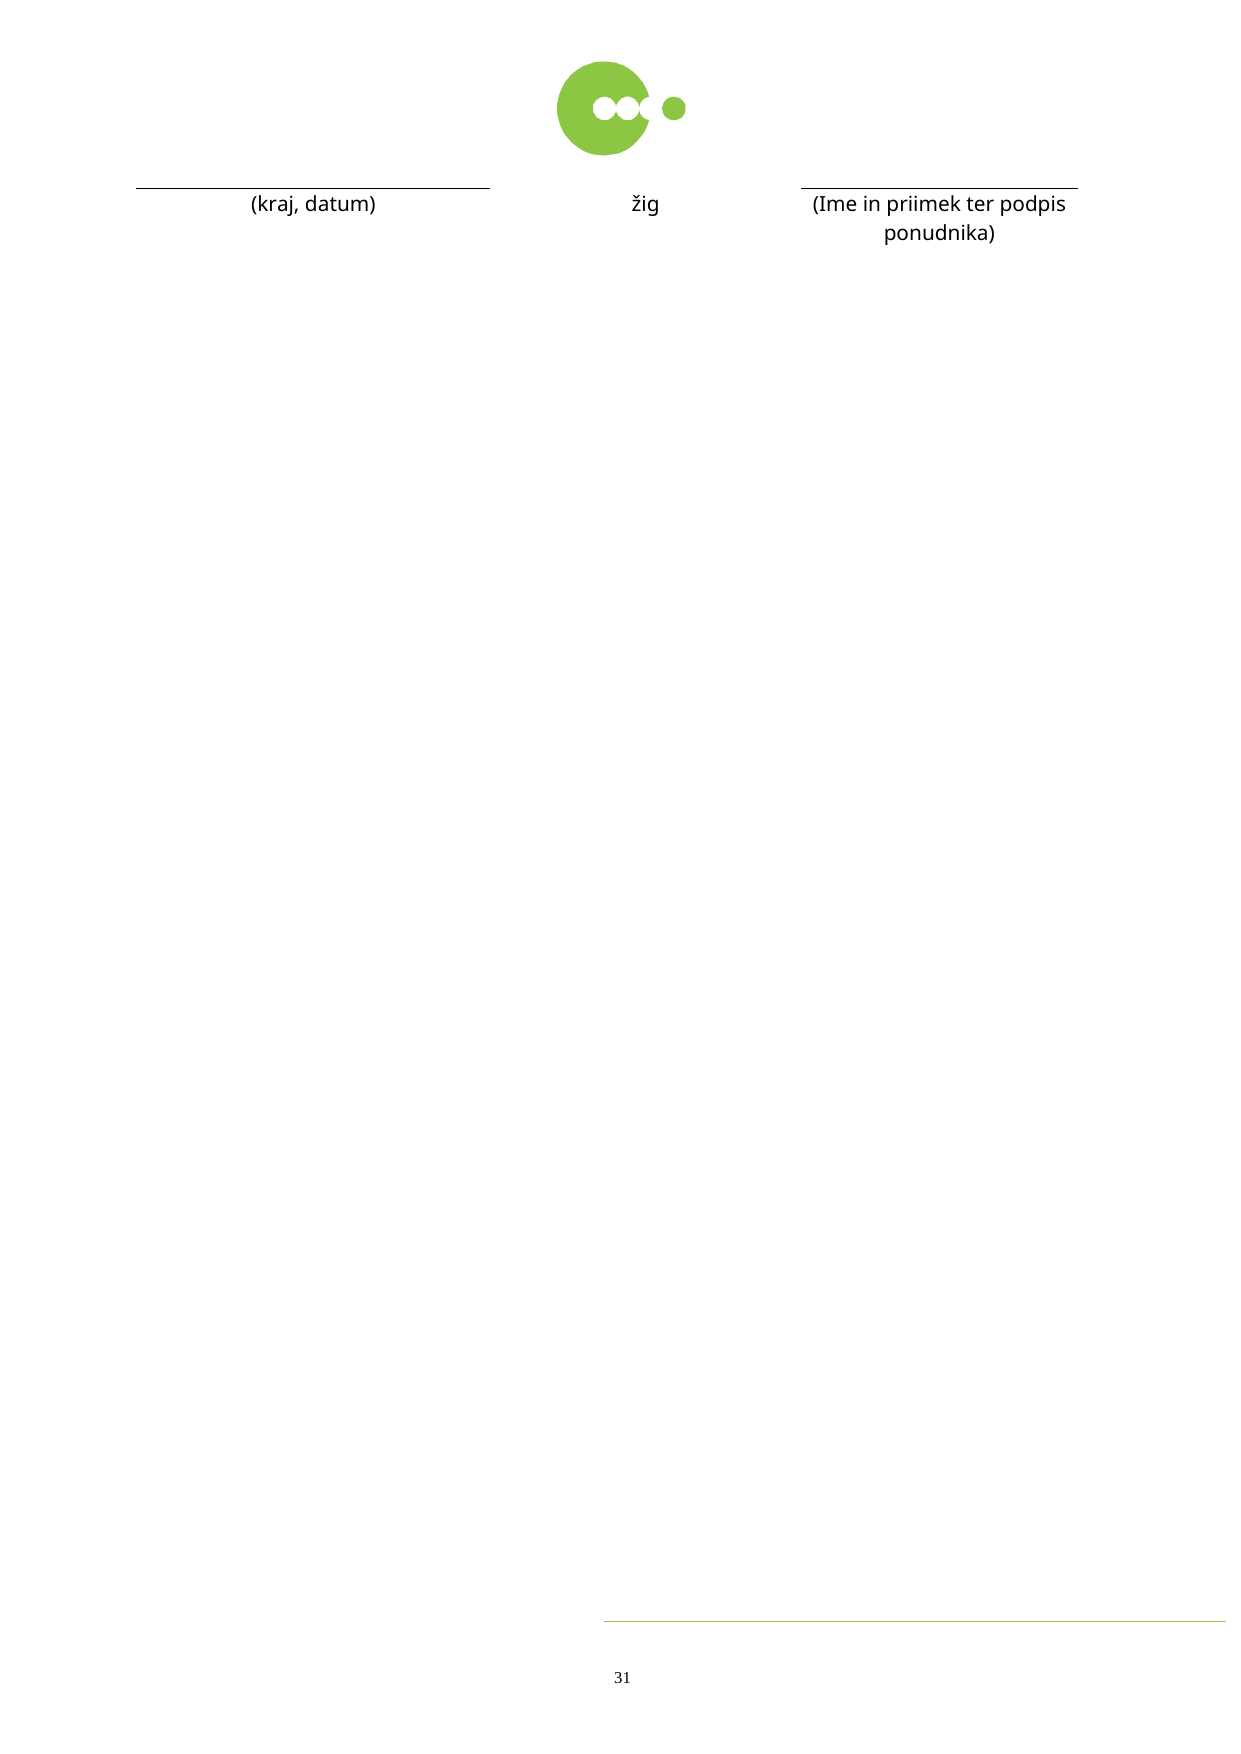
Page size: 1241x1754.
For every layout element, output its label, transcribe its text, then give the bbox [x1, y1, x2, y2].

table_cell (Ime in priimek ter podpis ponudnika) [801, 189, 1078, 303]
table_cell žig [490, 188, 801, 303]
table_cell (kraj, datum) [136, 189, 490, 303]
